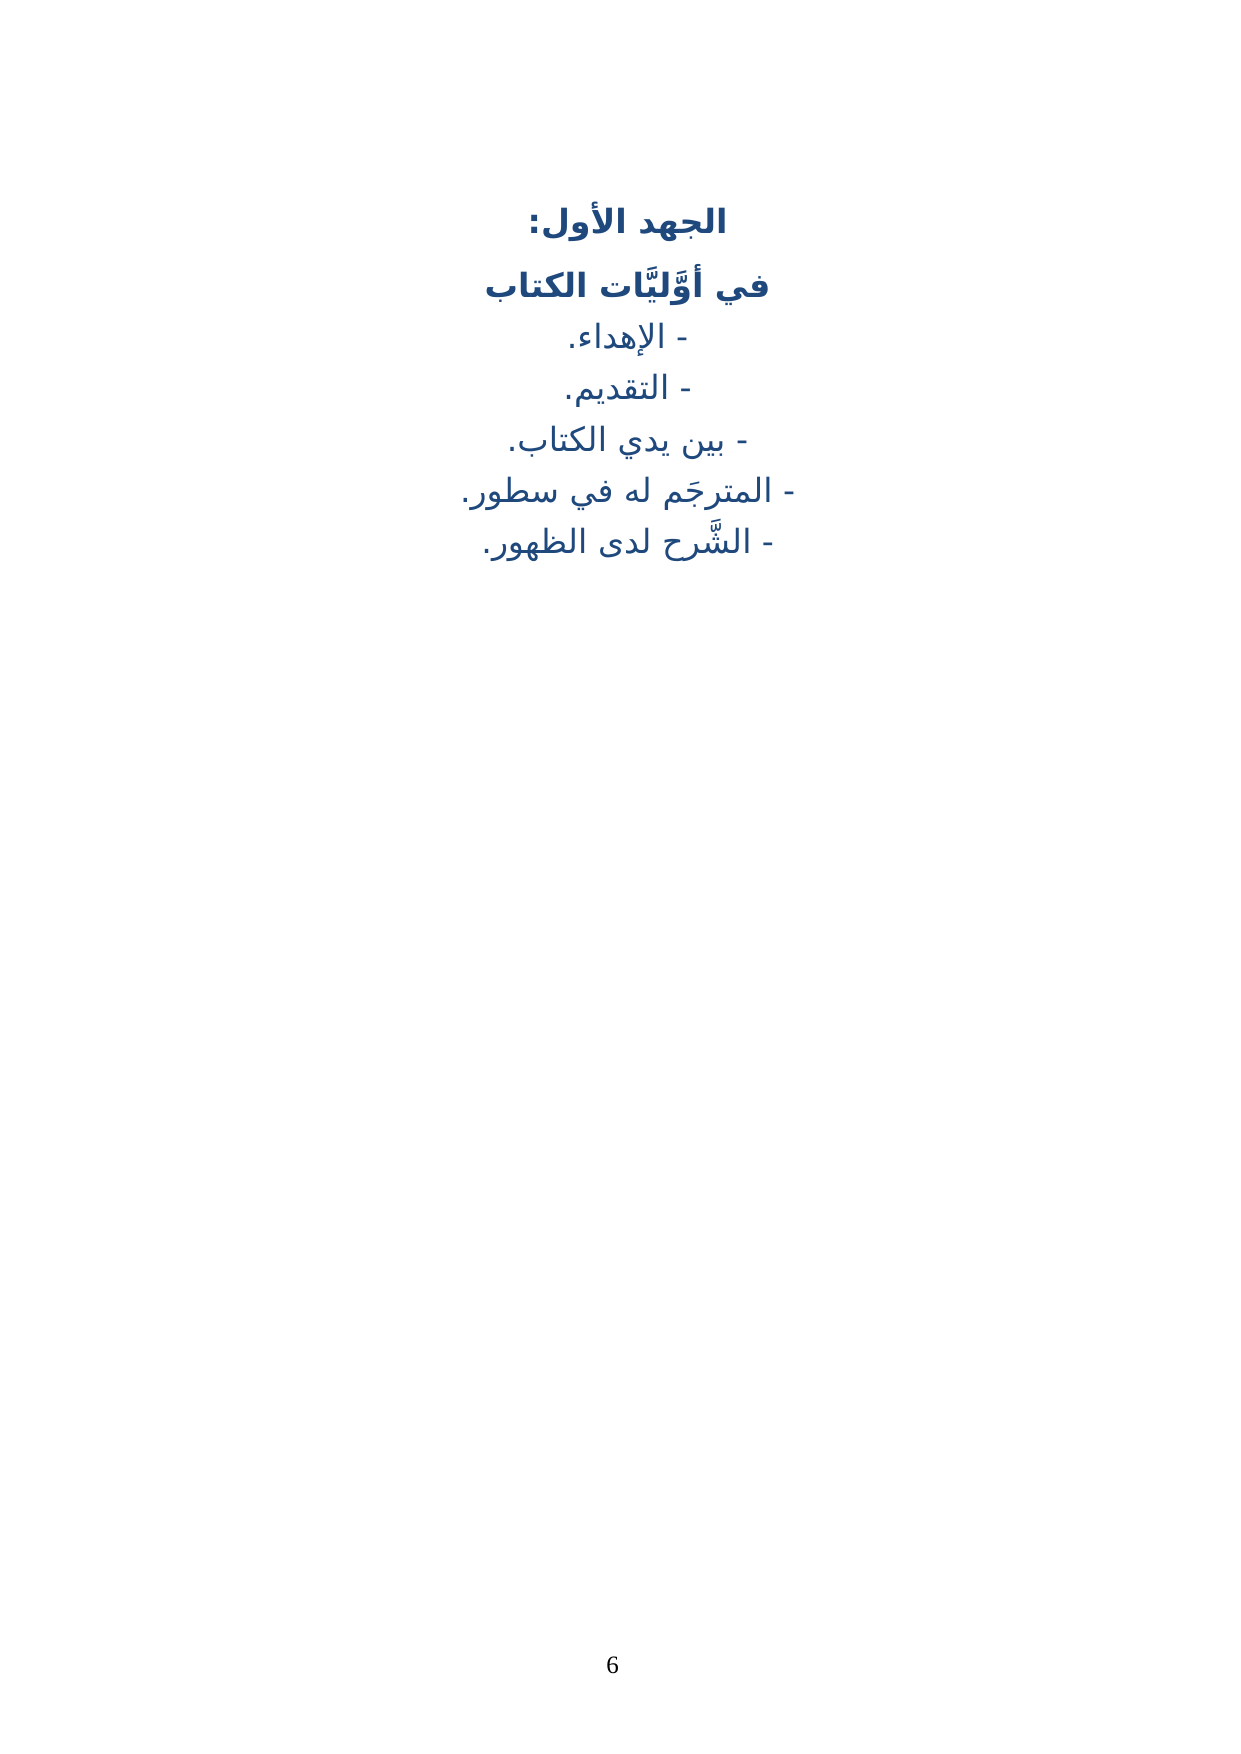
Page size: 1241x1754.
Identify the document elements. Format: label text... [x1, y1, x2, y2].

subtitle - التقديم. [222, 369, 1033, 408]
subtitle - الشَّرح لدى الظهور. [222, 523, 1033, 562]
subtitle الجهد الأول: [222, 202, 1033, 241]
subtitle في أوَّليَّات الكتاب [222, 266, 1033, 305]
subtitle - الإهداء. [222, 317, 1033, 356]
subtitle - المترجَم له في سطور. [222, 471, 1033, 510]
subtitle - بين يدي الكتاب. [222, 420, 1033, 459]
